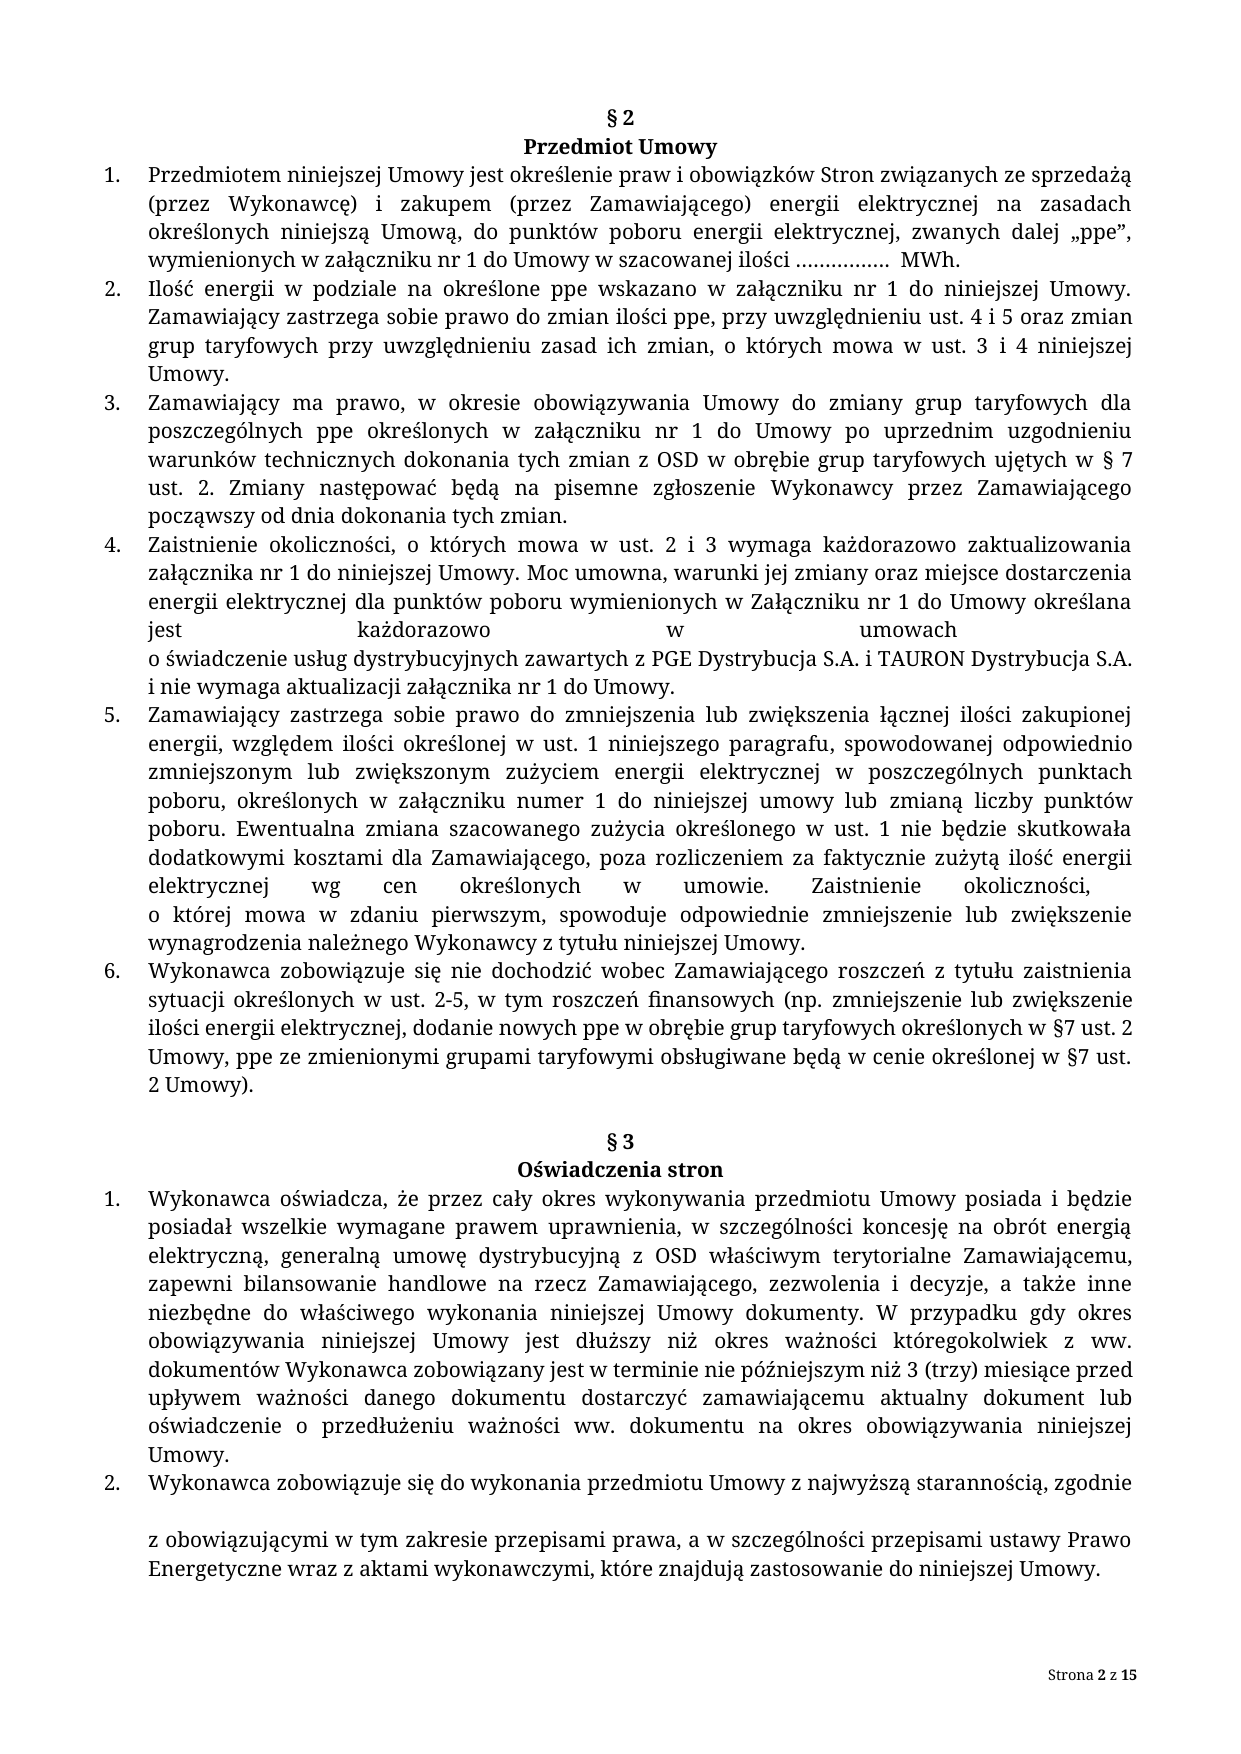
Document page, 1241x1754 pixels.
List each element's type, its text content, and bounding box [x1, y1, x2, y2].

text § 3 [103, 1127, 1137, 1156]
list Zamawiający ma prawo, w okresie obowiązywania Umowy do zmiany grup taryfowych dla poszczególnych ppe określonych w załączniku nr 1 do Umowy po uprzednim uzgodnieniu warunków technicznych dokonania tych zmian z OSD w obrębie grup taryfowych ujętych w § 7 ust. 2. Zmiany następować będą na pisemne zgłoszenie Wykonawcy przez Zamawiającego począwszy od dnia dokonania tych zmian. [103, 388, 1133, 530]
list Zamawiający zastrzega sobie prawo do zmniejszenia lub zwiększenia łącznej ilości zakupionej energii, względem ilości określonej w ust. 1 niniejszego paragrafu, spowodowanej odpowiednio zmniejszonym lub zwiększonym zużyciem energii elektrycznej w poszczególnych punktach poboru, określonych w załączniku numer 1 do niniejszej umowy lub zmianą liczby punktów poboru. Ewentualna zmiana szacowanego zużycia określonego w ust. 1 nie będzie skutkowała dodatkowymi kosztami dla Zamawiającego, poza rozliczeniem za faktycznie zużytą ilość energii elektrycznej wg cen określonych w umowie. Zaistnienie okoliczności, o której mowa w zdaniu pierwszym, spowoduje odpowiednie zmniejszenie lub zwiększenie wynagrodzenia należnego Wykonawcy z tytułu niniejszej Umowy. [103, 701, 1133, 957]
list Wykonawca zobowiązuje się nie dochodzić wobec Zamawiającego roszczeń z tytułu zaistnienia sytuacji określonych w ust. 2-5, w tym roszczeń finansowych (np. zmniejszenie lub zwiększenie ilości energii elektrycznej, dodanie nowych ppe w obrębie grup taryfowych określonych w §7 ust. 2 Umowy, ppe ze zmienionymi grupami taryfowymi obsługiwane będą w cenie określonej w §7 ust. 2 Umowy). [103, 957, 1133, 1099]
text Oświadczenia stron [103, 1156, 1137, 1184]
text § 2 [103, 103, 1137, 132]
list Wykonawca oświadcza, że przez cały okres wykonywania przedmiotu Umowy posiada i będzie posiadał wszelkie wymagane prawem uprawnienia, w szczególności koncesję na obrót energią elektryczną, generalną umowę dystrybucyjną z OSD właściwym terytorialne Zamawiającemu, zapewni bilansowanie handlowe na rzecz Zamawiającego, zezwolenia i decyzje, a także inne niezbędne do właściwego wykonania niniejszej Umowy dokumenty. W przypadku gdy okres obowiązywania niniejszej Umowy jest dłuższy niż okres ważności któregokolwiek z ww. dokumentów Wykonawca zobowiązany jest w terminie nie późniejszym niż 3 (trzy) miesiące przed upływem ważności danego dokumentu dostarczyć zamawiającemu aktualny dokument lub oświadczenie o przedłużeniu ważności ww. dokumentu na okres obowiązywania niniejszej Umowy. [103, 1184, 1133, 1468]
text Przedmiot Umowy [103, 132, 1137, 160]
list Przedmiotem niniejszej Umowy jest określenie praw i obowiązków Stron związanych ze sprzedażą (przez Wykonawcę) i zakupem (przez Zamawiającego) energii elektrycznej na zasadach określonych niniejszą Umową, do punktów poboru energii elektrycznej, zwanych dalej „ppe”, wymienionych w załączniku nr 1 do Umowy w szacowanej ilości ……………. MWh. [103, 160, 1133, 274]
list Wykonawca zobowiązuje się do wykonania przedmiotu Umowy z najwyższą starannością, zgodnie z obowiązującymi w tym zakresie przepisami prawa, a w szczególności przepisami ustawy Prawo Energetyczne wraz z aktami wykonawczymi, które znajdują zastosowanie do niniejszej Umowy. [103, 1468, 1133, 1582]
list Zaistnienie okoliczności, o których mowa w ust. 2 i 3 wymaga każdorazowo zaktualizowania załącznika nr 1 do niniejszej Umowy. Moc umowna, warunki jej zmiany oraz miejsce dostarczenia energii elektrycznej dla punktów poboru wymienionych w Załączniku nr 1 do Umowy określana jest każdorazowo w umowach o świadczenie usług dystrybucyjnych zawartych z PGE Dystrybucja S.A. i TAURON Dystrybucja S.A. i nie wymaga aktualizacji załącznika nr 1 do Umowy. [104, 530, 1133, 701]
list Ilość energii w podziale na określone ppe wskazano w załączniku nr 1 do niniejszej Umowy. Zamawiający zastrzega sobie prawo do zmian ilości ppe, przy uwzględnieniu ust. 4 i 5 oraz zmian grup taryfowych przy uwzględnieniu zasad ich zmian, o których mowa w ust. 3 i 4 niniejszej Umowy. [104, 274, 1133, 388]
